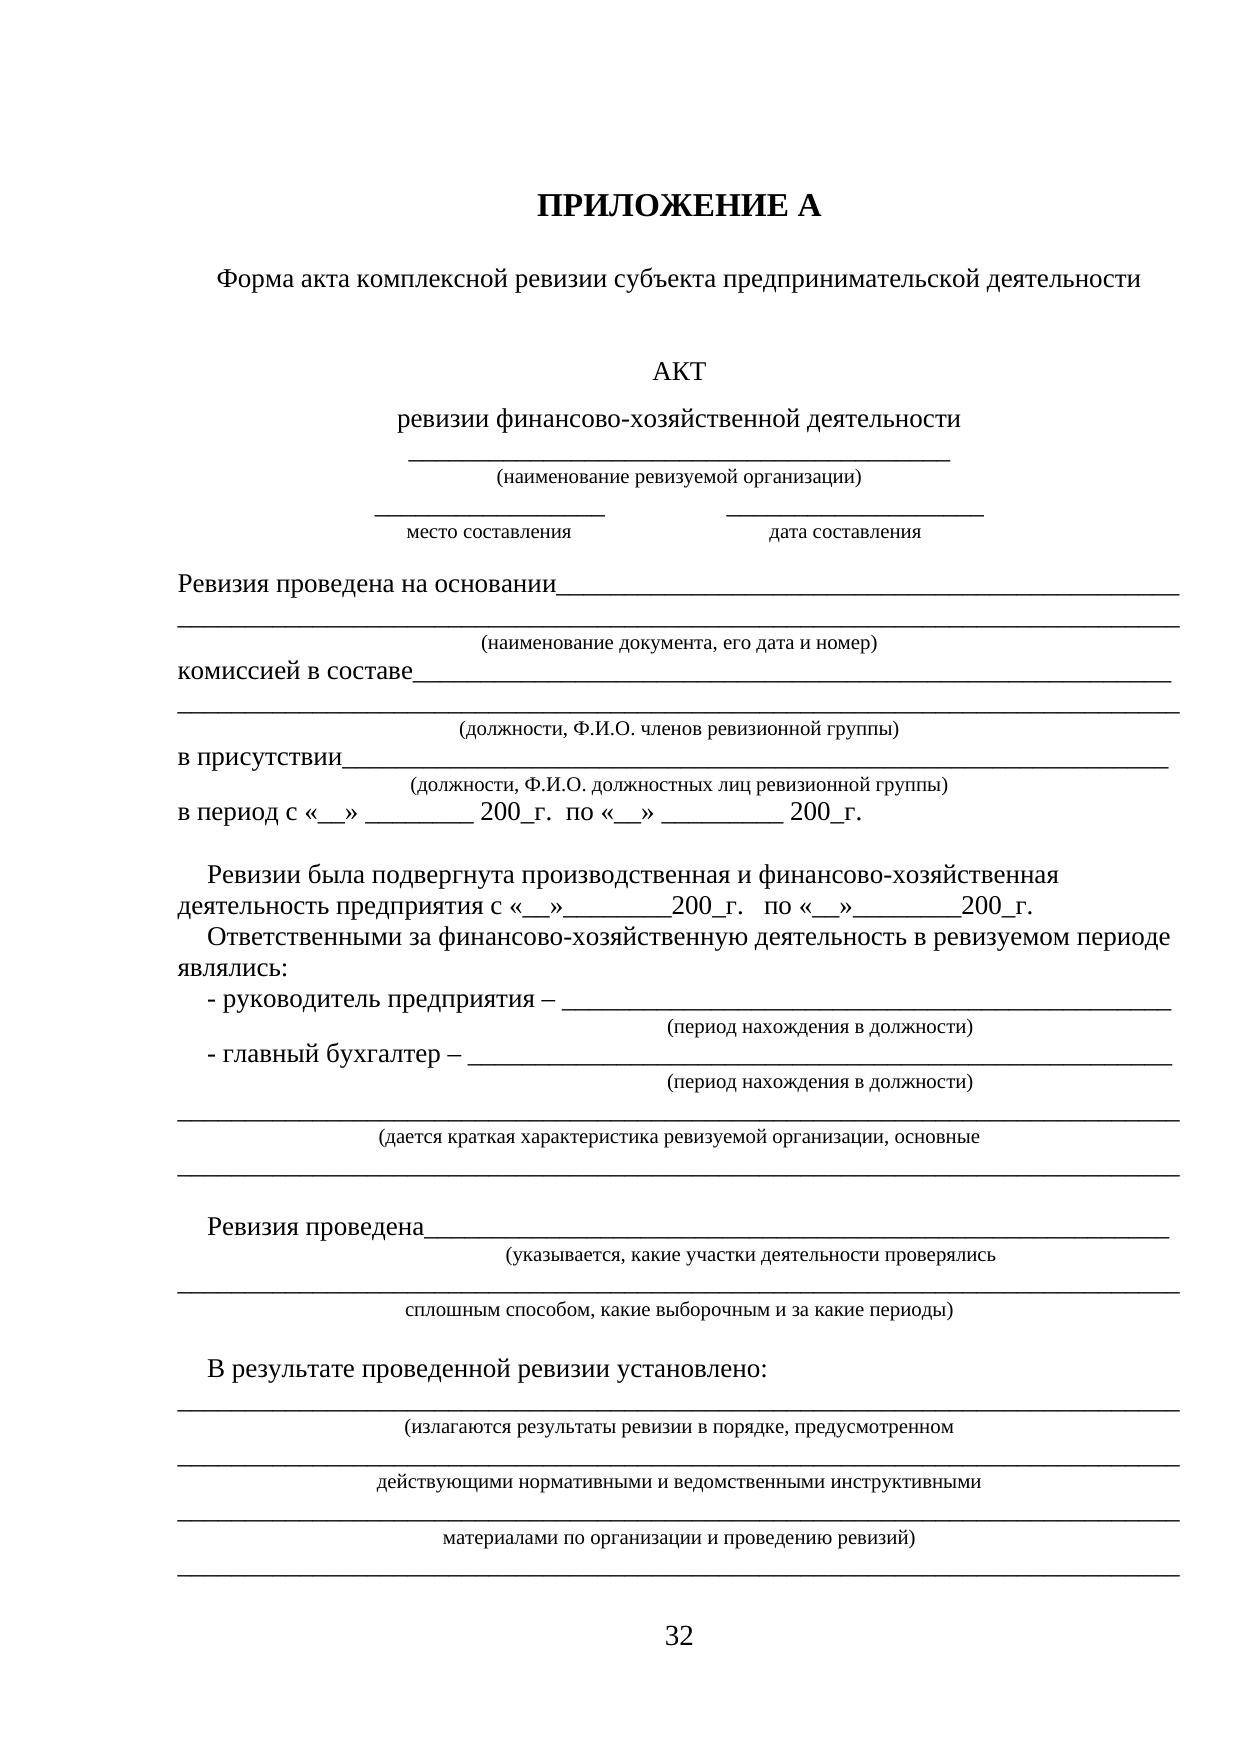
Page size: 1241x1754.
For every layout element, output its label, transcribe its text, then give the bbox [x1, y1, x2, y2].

text в период с «__» ________ 200_г. по «__» _________ 200_г. [177, 796, 1181, 827]
text Ревизия проведена_______________________________________________________ [177, 1210, 1181, 1241]
text комиссией в составе________________________________________________________ __________________________________________________________________________ [177, 654, 1181, 716]
text ПРИЛОЖЕНИЕ А [177, 185, 1181, 223]
text ________________________________________ [177, 433, 1181, 464]
text ревизии финансово-хозяйственной деятельности [177, 402, 1181, 433]
text Ревизия проведена на основании______________________________________________ __________________________________________________________________________ [177, 568, 1181, 630]
text (наименование ревизуемой организации) [177, 464, 1181, 488]
text В результате проведенной ревизии установлено: [177, 1352, 1181, 1383]
text __________________________________________________________________________ [177, 1438, 1181, 1469]
text Ответственными за финансово-хозяйственную деятельность в ревизуемом периоде являлись: [177, 920, 1181, 982]
text __________________________________________________________________________ [177, 1383, 1181, 1414]
text __________________________________________________________________________ [177, 1148, 1181, 1179]
text сплошным способом, какие выборочным и за какие периоды) [177, 1297, 1181, 1321]
text (указывается, какие участки деятельности проверялись [177, 1241, 1181, 1266]
text материалами по организации и проведению ревизий) [177, 1524, 1181, 1549]
text _________________ ___________________ [177, 488, 1181, 519]
text (дается краткая характеристика ревизуемой организации, основные [177, 1124, 1181, 1148]
text (излагаются результаты ревизии в порядке, предусмотренном [177, 1414, 1181, 1438]
text Форма акта комплексной ревизии субъекта предпринимательской деятельности [177, 262, 1181, 293]
text в присутствии_____________________________________________________________ [177, 740, 1181, 771]
text место составления дата составления [177, 519, 1181, 543]
text действующими нормативными и ведомственными инструктивными [177, 1469, 1181, 1493]
text (период нахождения в должности) [177, 1069, 1181, 1093]
text __________________________________________________________________________ [177, 1266, 1181, 1297]
text - главный бухгалтер – ____________________________________________________ [177, 1038, 1181, 1069]
text (должности, Ф.И.О. членов ревизионной группы) [177, 716, 1181, 740]
text (наименование документа, его дата и номер) [177, 630, 1181, 654]
text АКТ [177, 355, 1181, 386]
text __________________________________________________________________________ [177, 1549, 1181, 1580]
text (период нахождения в должности) [177, 1013, 1181, 1038]
text Ревизии была подвергнута производственная и финансово-хозяйственная деятельность предприятия с «__»________200_г. по «__»________200_г. [177, 858, 1181, 920]
text - руководитель предприятия – _____________________________________________ [177, 982, 1181, 1013]
text __________________________________________________________________________ [177, 1093, 1181, 1124]
text (должности, Ф.И.О. должностных лиц ревизионной группы) [177, 771, 1181, 796]
text __________________________________________________________________________ [177, 1493, 1181, 1524]
